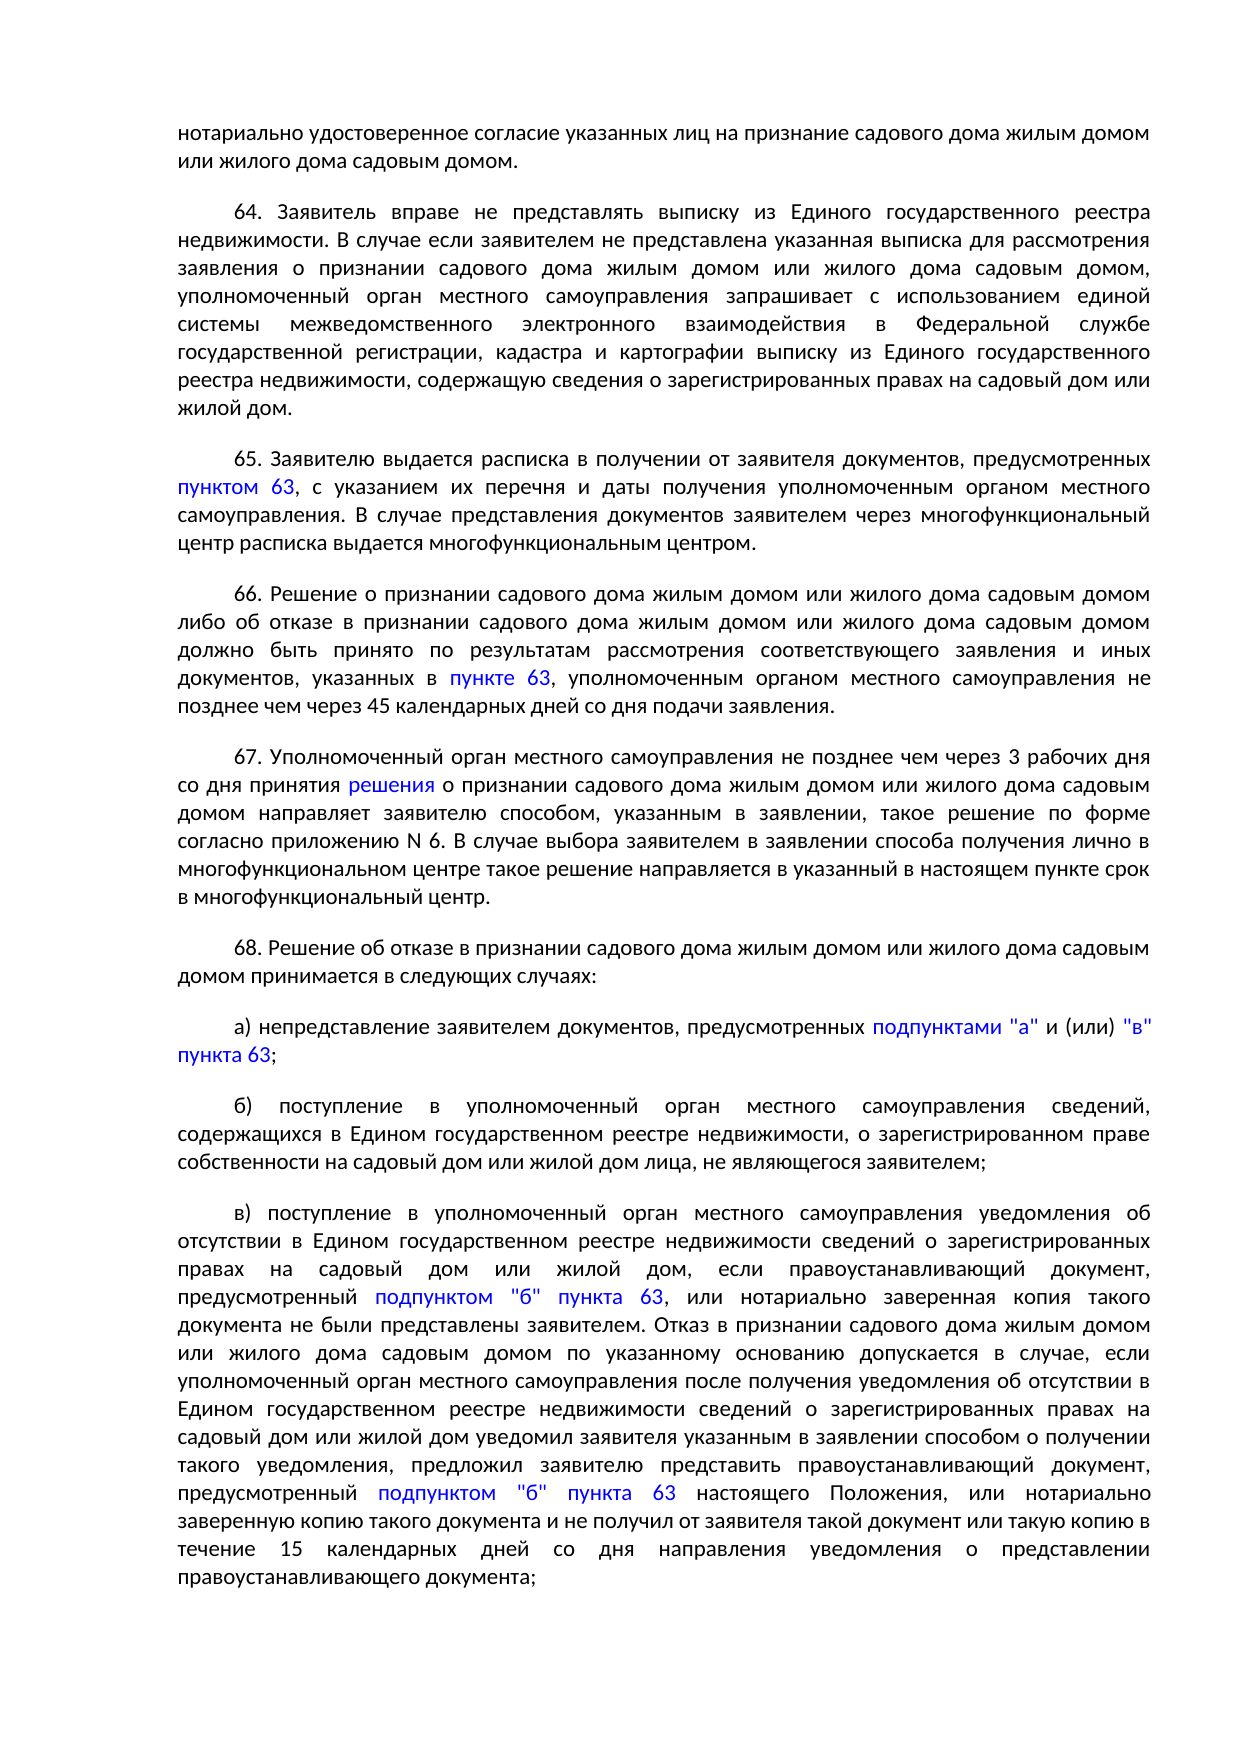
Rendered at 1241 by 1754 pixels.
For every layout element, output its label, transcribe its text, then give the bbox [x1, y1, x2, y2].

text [177, 118, 1152, 174]
text 68. Решение об отказе в признании садового дома жилым домом или жилого дома садовым домом принимается в следующих случаях: [177, 933, 1152, 989]
text 64. Заявитель вправе не представлять выписку из Единого государственного реестра недвижимости. В случае если заявителем не представлена указанная выписка для рассмотрения заявления о признании садового дома жилым домом или жилого дома садовым домом, уполномоченный орган местного самоуправления запрашивает с использованием единой системы межведомственного электронного взаимодействия в Федеральной службе государственной регистрации, кадастра и картографии выписку из Единого государственного реестра недвижимости, содержащую сведения о зарегистрированных правах на садовый дом или жилой дом. [177, 197, 1152, 421]
text в) поступление в уполномоченный орган местного самоуправления уведомления об отсутствии в Едином государственном реестре недвижимости сведений о зарегистрированных правах на садовый дом или жилой дом, если правоустанавливающий документ, предусмотренный подпунктом "б" пункта 63, или нотариально заверенная копия такого документа не были представлены заявителем. Отказ в признании садового дома жилым домом или жилого дома садовым домом по указанному основанию допускается в случае, если уполномоченный орган местного самоуправления после получения уведомления об отсутствии в Едином государственном реестре недвижимости сведений о зарегистрированных правах на садовый дом или жилой дом уведомил заявителя указанным в заявлении способом о получении такого уведомления, предложил заявителю представить правоустанавливающий документ, предусмотренный подпунктом "б" пункта 63 настоящего Положения, или нотариально заверенную копию такого документа и не получил от заявителя такой документ или такую копию в течение 15 календарных дней со дня направления уведомления о представлении правоустанавливающего документа; [177, 1198, 1152, 1590]
text 66. Решение о признании садового дома жилым домом или жилого дома садовым домом либо об отказе в признании садового дома жилым домом или жилого дома садовым домом должно быть принято по результатам рассмотрения соответствующего заявления и иных документов, указанных в пункте 63, уполномоченным органом местного самоуправления не позднее чем через 45 календарных дней со дня подачи заявления. [177, 579, 1152, 719]
text 65. Заявителю выдается расписка в получении от заявителя документов, предусмотренных пунктом 63, с указанием их перечня и даты получения уполномоченным органом местного самоуправления. В случае представления документов заявителем через многофункциональный центр расписка выдается многофункциональным центром. [177, 444, 1152, 556]
text а) непредставление заявителем документов, предусмотренных подпунктами "а" и (или) "в" пункта 63; [177, 1012, 1152, 1068]
text 67. Уполномоченный орган местного самоуправления не позднее чем через 3 рабочих дня со дня принятия решения о признании садового дома жилым домом или жилого дома садовым домом направляет заявителю способом, указанным в заявлении, такое решение по форме согласно приложению N 6. В случае выбора заявителем в заявлении способа получения лично в многофункциональном центре такое решение направляется в указанный в настоящем пункте срок в многофункциональный центр. [177, 742, 1152, 910]
text б) поступление в уполномоченный орган местного самоуправления сведений, содержащихся в Едином государственном реестре недвижимости, о зарегистрированном праве собственности на садовый дом или жилой дом лица, не являющегося заявителем; [177, 1091, 1152, 1175]
